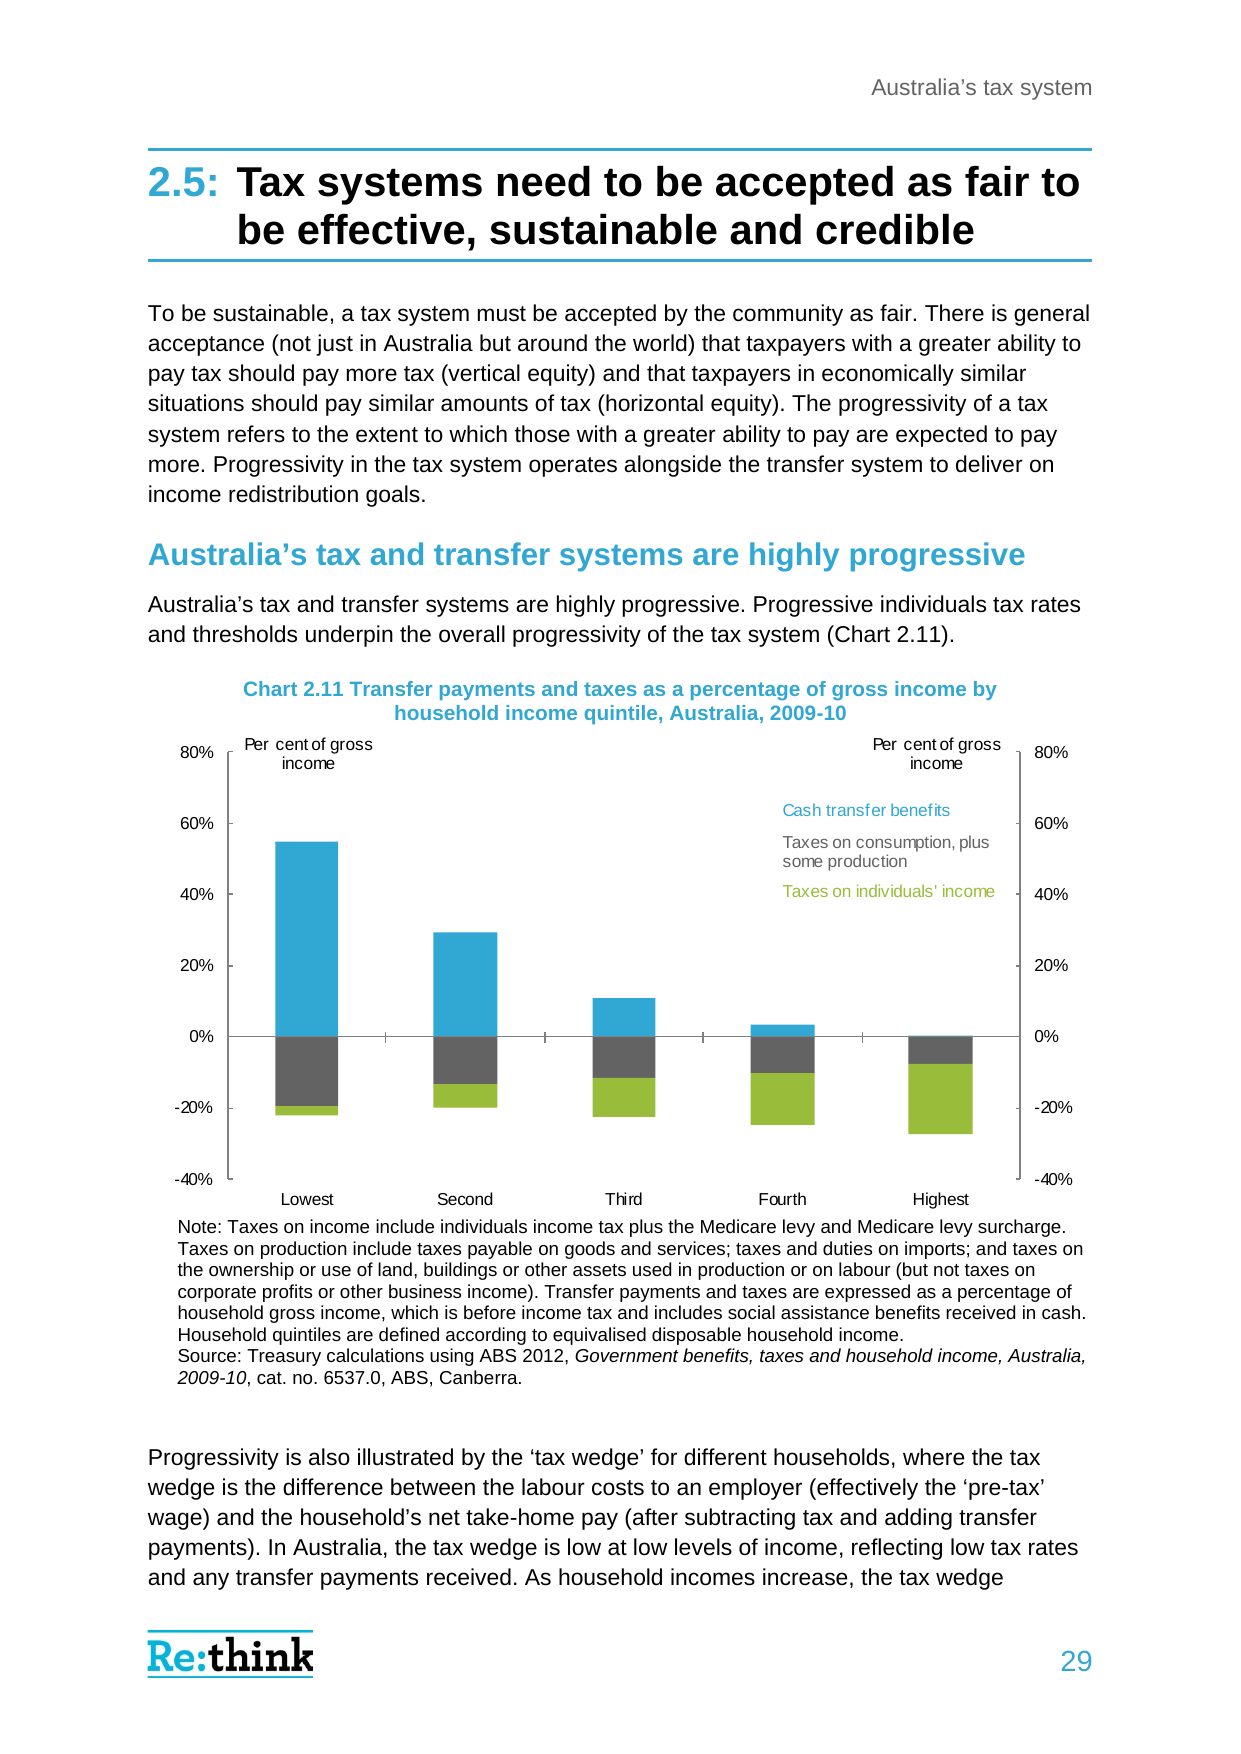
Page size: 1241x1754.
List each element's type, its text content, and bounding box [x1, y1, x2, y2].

picture [154, 1645, 165, 1655]
text Source: Treasury calculations using ABS 2012, Government benefits, taxes and household income, Australia, 2009-10, cat. no. 6537.0, ABS, Canberra. [177, 1345, 1092, 1388]
subtitle Australia’s tax and transfer systems are highly progressive [148, 536, 1092, 572]
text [148, 1443, 1092, 1591]
text To be sustainable, a tax system must be accepted by the community as fair. There is general acceptance (not just in Australia but around the world) that taxpayers with a greater ability to pay tax should pay more tax (vertical equity) and that taxpayers in economically similar situations should pay similar amounts of tax (horizontal equity). The progressivity of a tax system refers to the extent to which those with a greater ability to pay are expected to pay more. Progressivity in the tax system operates alongside the transfer system to deliver on income redistribution goals. [148, 300, 1092, 507]
picture [147, 1630, 313, 1676]
text Note: Taxes on income include individuals income tax plus the Medicare levy and Medicare levy surcharge. Taxes on production include taxes payable on goods and services; taxes and duties on imports; and taxes on the ownership or use of land, buildings or other assets used in production or on labour (but not taxes on corporate profits or other business income). Transfer payments and taxes are expressed as a percentage of household gross income, which is before income tax and includes social assistance benefits received in cash. Household quintiles are defined according to equivalised disposable household income. [177, 1216, 1092, 1345]
subtitle Tax systems need to be accepted as fair to be effective, sustainable and credible [148, 151, 1092, 259]
text Australia’s tax and transfer systems are highly progressive. Progressive individuals tax rates and thresholds underpin the overall progressivity of the tax system (Chart 2.11). [148, 591, 1092, 647]
